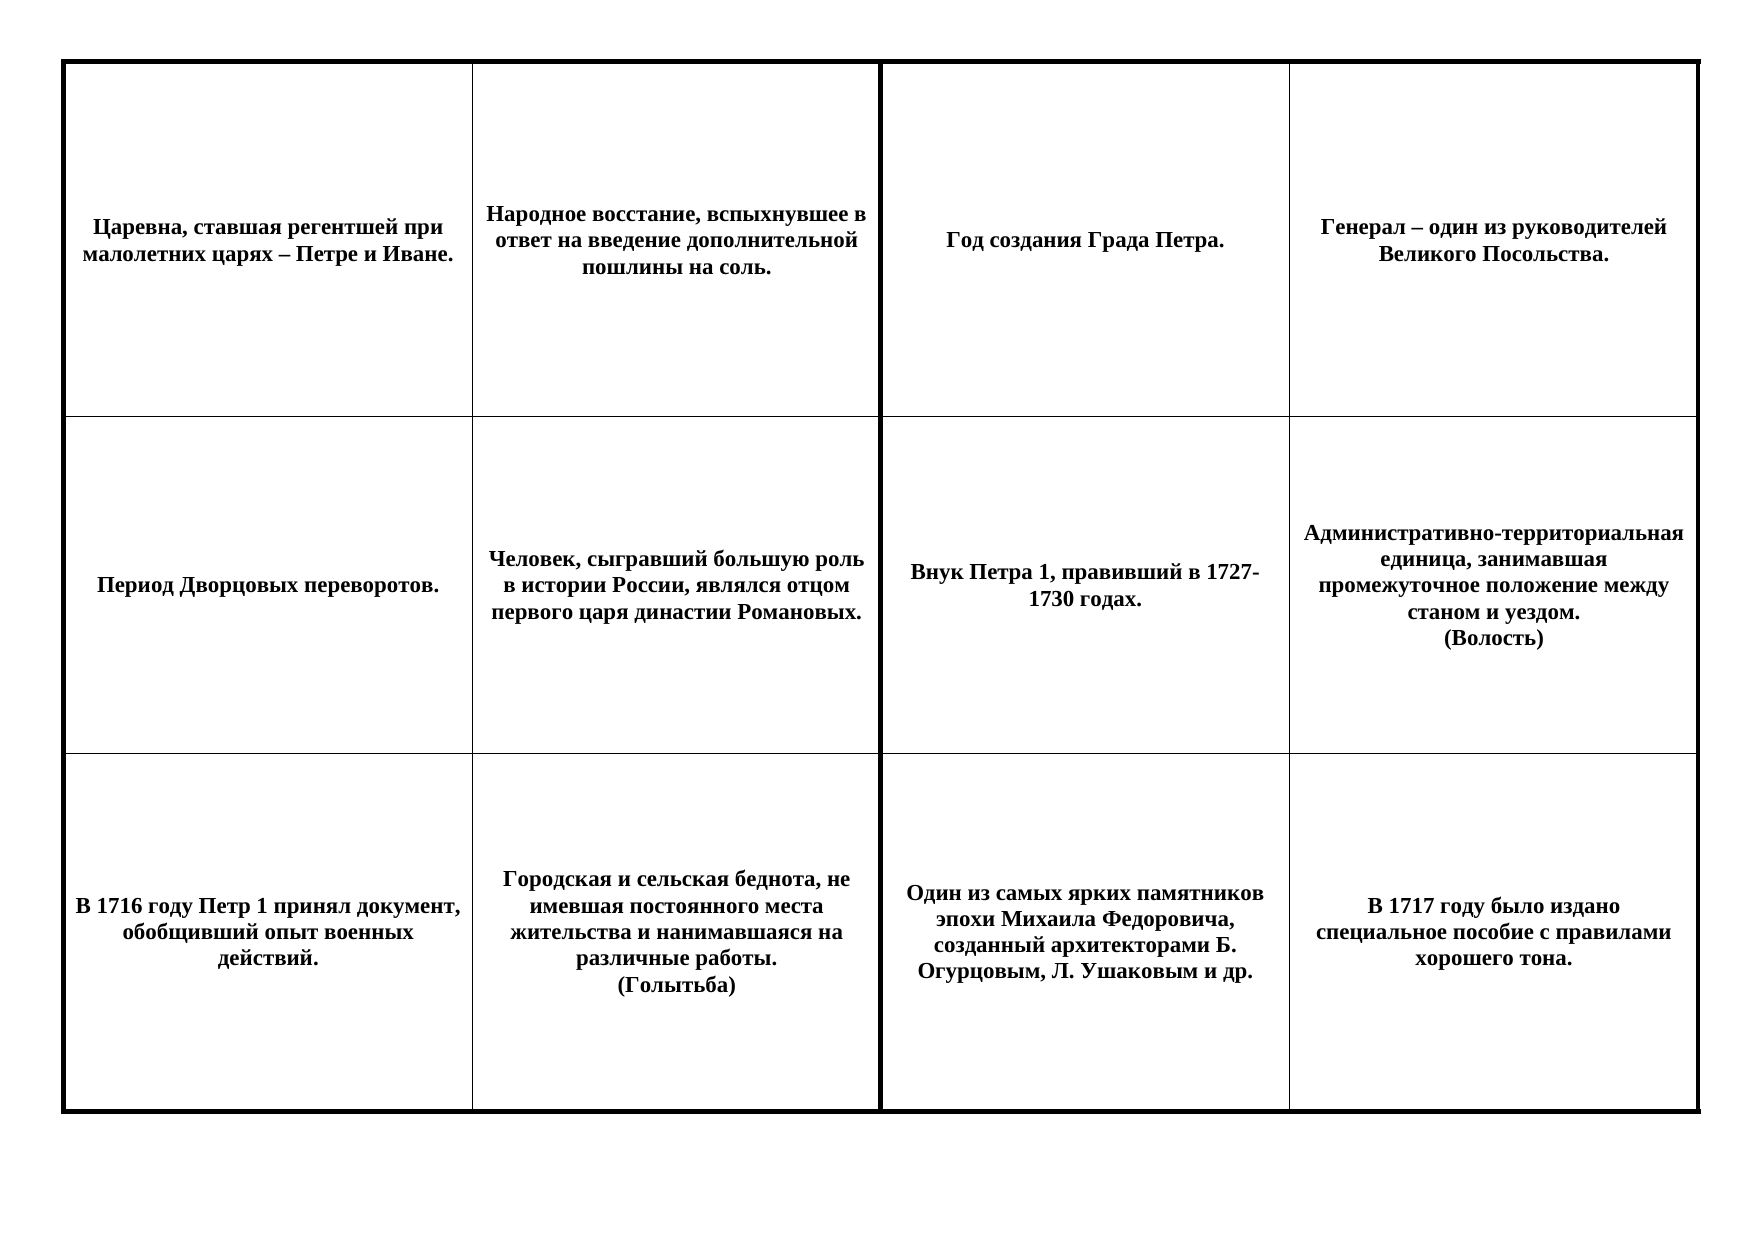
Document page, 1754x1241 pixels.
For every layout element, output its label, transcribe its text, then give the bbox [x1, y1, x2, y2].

table_header Год создания Града Петра. [883, 64, 1289, 416]
table_header Народное восстание, вспыхнувшее в ответ на введение дополнительной пошлины на соль. [473, 64, 878, 416]
table_cell Внук Петра 1, правивший в 1727-1730 годах. [883, 417, 1289, 752]
table_cell В 1717 году было издано специальное пособие с правилами хорошего тона. [1290, 754, 1696, 1109]
table_cell Административно-территориальная единица, занимавшая промежуточное положение между станом и уездом. (Волость) [1290, 417, 1696, 752]
table_cell Городская и сельская беднота, не имевшая постоянного места жительства и нанимавшаяся на различные работы. (Голытьба) [473, 754, 878, 1109]
table_header Генерал – один из руководителей Великого Посольства. [1290, 64, 1696, 416]
table_cell Период Дворцовых переворотов. [66, 417, 472, 752]
table_header Царевна, ставшая регентшей при малолетних царях – Петре и Иване. [66, 64, 472, 416]
table_cell В 1716 году Петр 1 принял документ, обобщивший опыт военных действий. [66, 754, 472, 1109]
table_cell Человек, сыгравший большую роль в истории России, являлся отцом первого царя династии Романовых. [473, 417, 878, 752]
table_cell Один из самых ярких памятников эпохи Михаила Федоровича, созданный архитекторами Б. Огурцовым, Л. Ушаковым и др. [883, 754, 1289, 1109]
